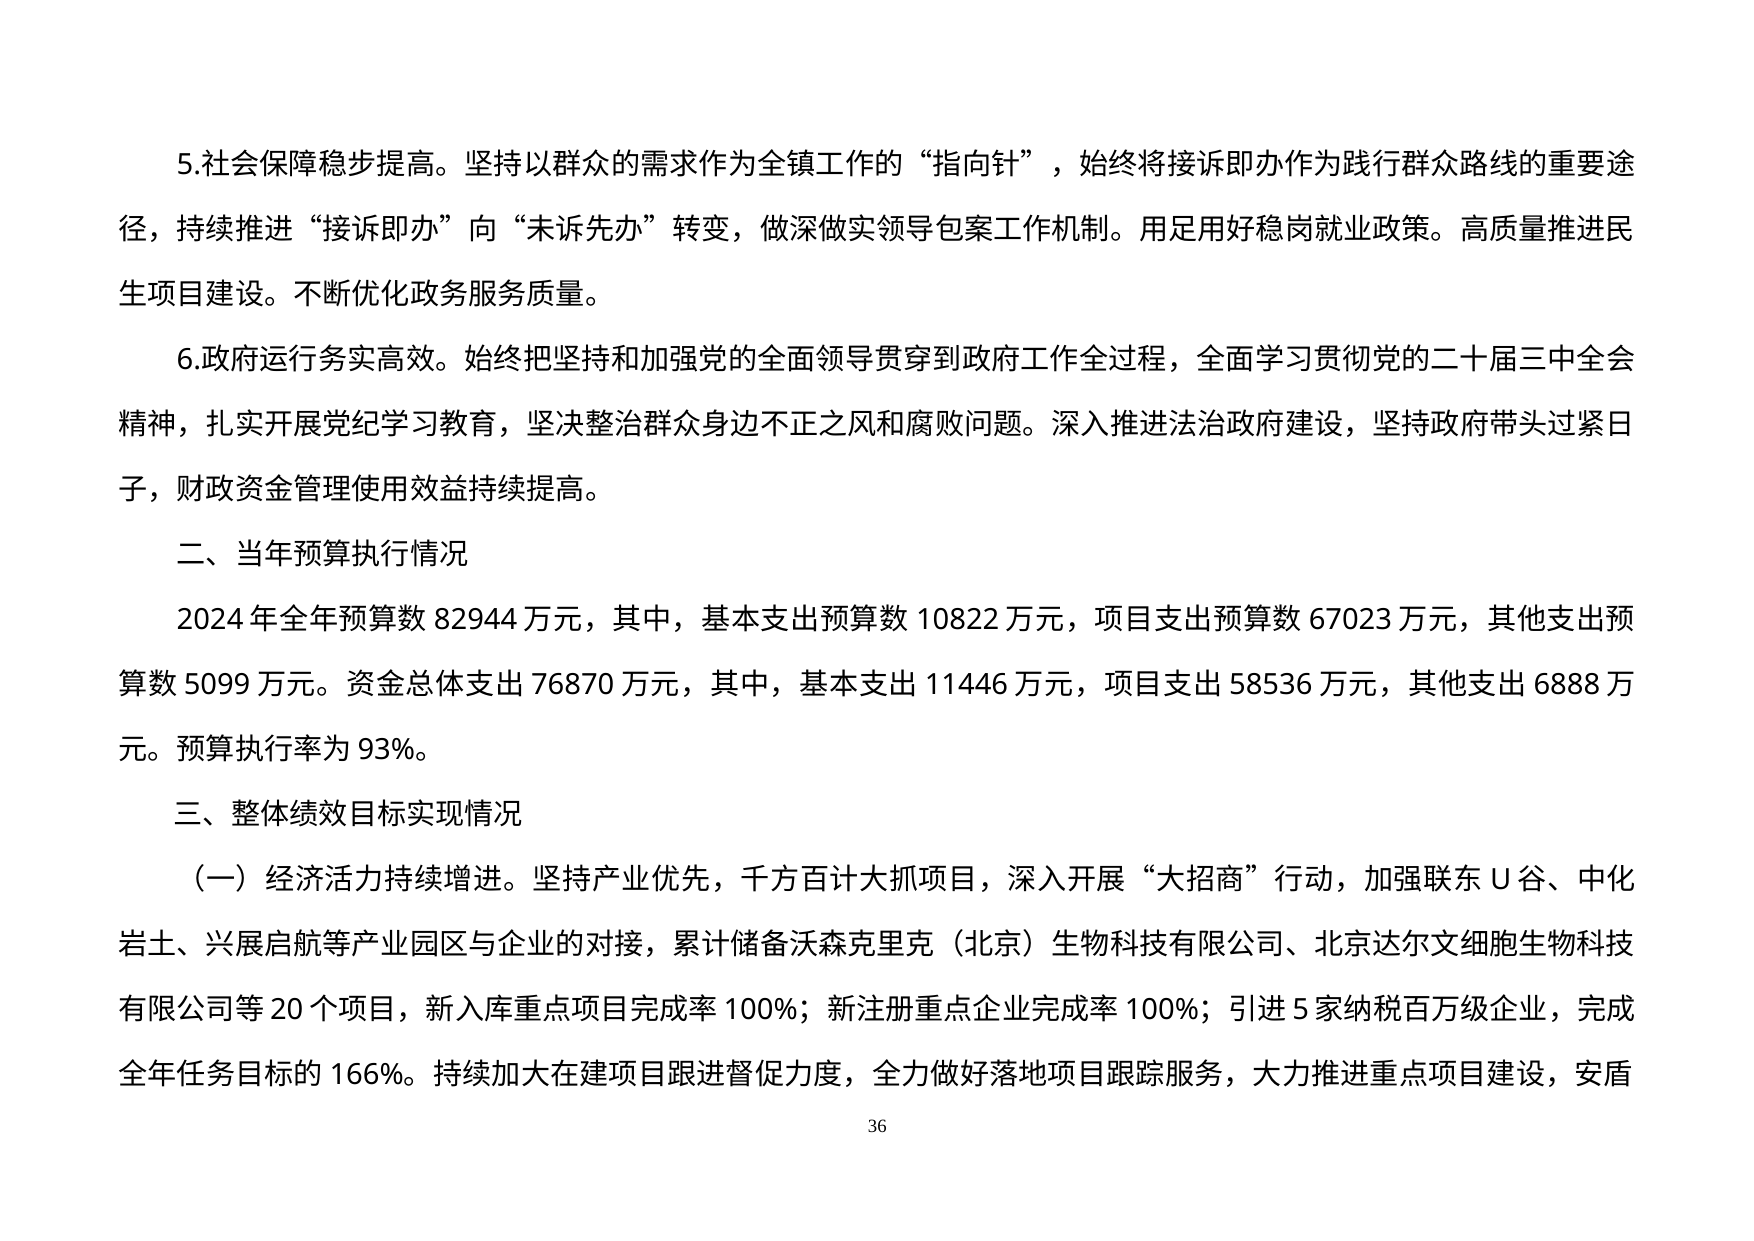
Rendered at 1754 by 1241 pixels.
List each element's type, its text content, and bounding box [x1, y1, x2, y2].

text 2024年全年预算数82944万元，其中，基本支出预算数10822万元，项目支出预算数67023万元，其他支出预算数5099万元。资金总体支出76870万元，其中，基本支出11446万元，项目支出58536万元，其他支出6888万元。预算执行率为93%。 [118, 584, 1636, 779]
text 5.社会保障稳步提高。坚持以群众的需求作为全镇工作的“指向针”，始终将接诉即办作为践行群众路线的重要途径，持续推进“接诉即办”向“未诉先办”转变，做深做实领导包案工作机制。用足用好稳岗就业政策。高质量推进民生项目建设。不断优化政务服务质量。 [118, 129, 1636, 324]
text 二、当年预算执行情况 [118, 519, 1636, 584]
text 三、整体绩效目标实现情况 [129, 779, 1636, 844]
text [118, 844, 1636, 1104]
text 6.政府运行务实高效。始终把坚持和加强党的全面领导贯穿到政府工作全过程，全面学习贯彻党的二十届三中全会精神，扎实开展党纪学习教育，坚决整治群众身边不正之风和腐败问题。深入推进法治政府建设，坚持政府带头过紧日子，财政资金管理使用效益持续提高。 [118, 324, 1636, 519]
